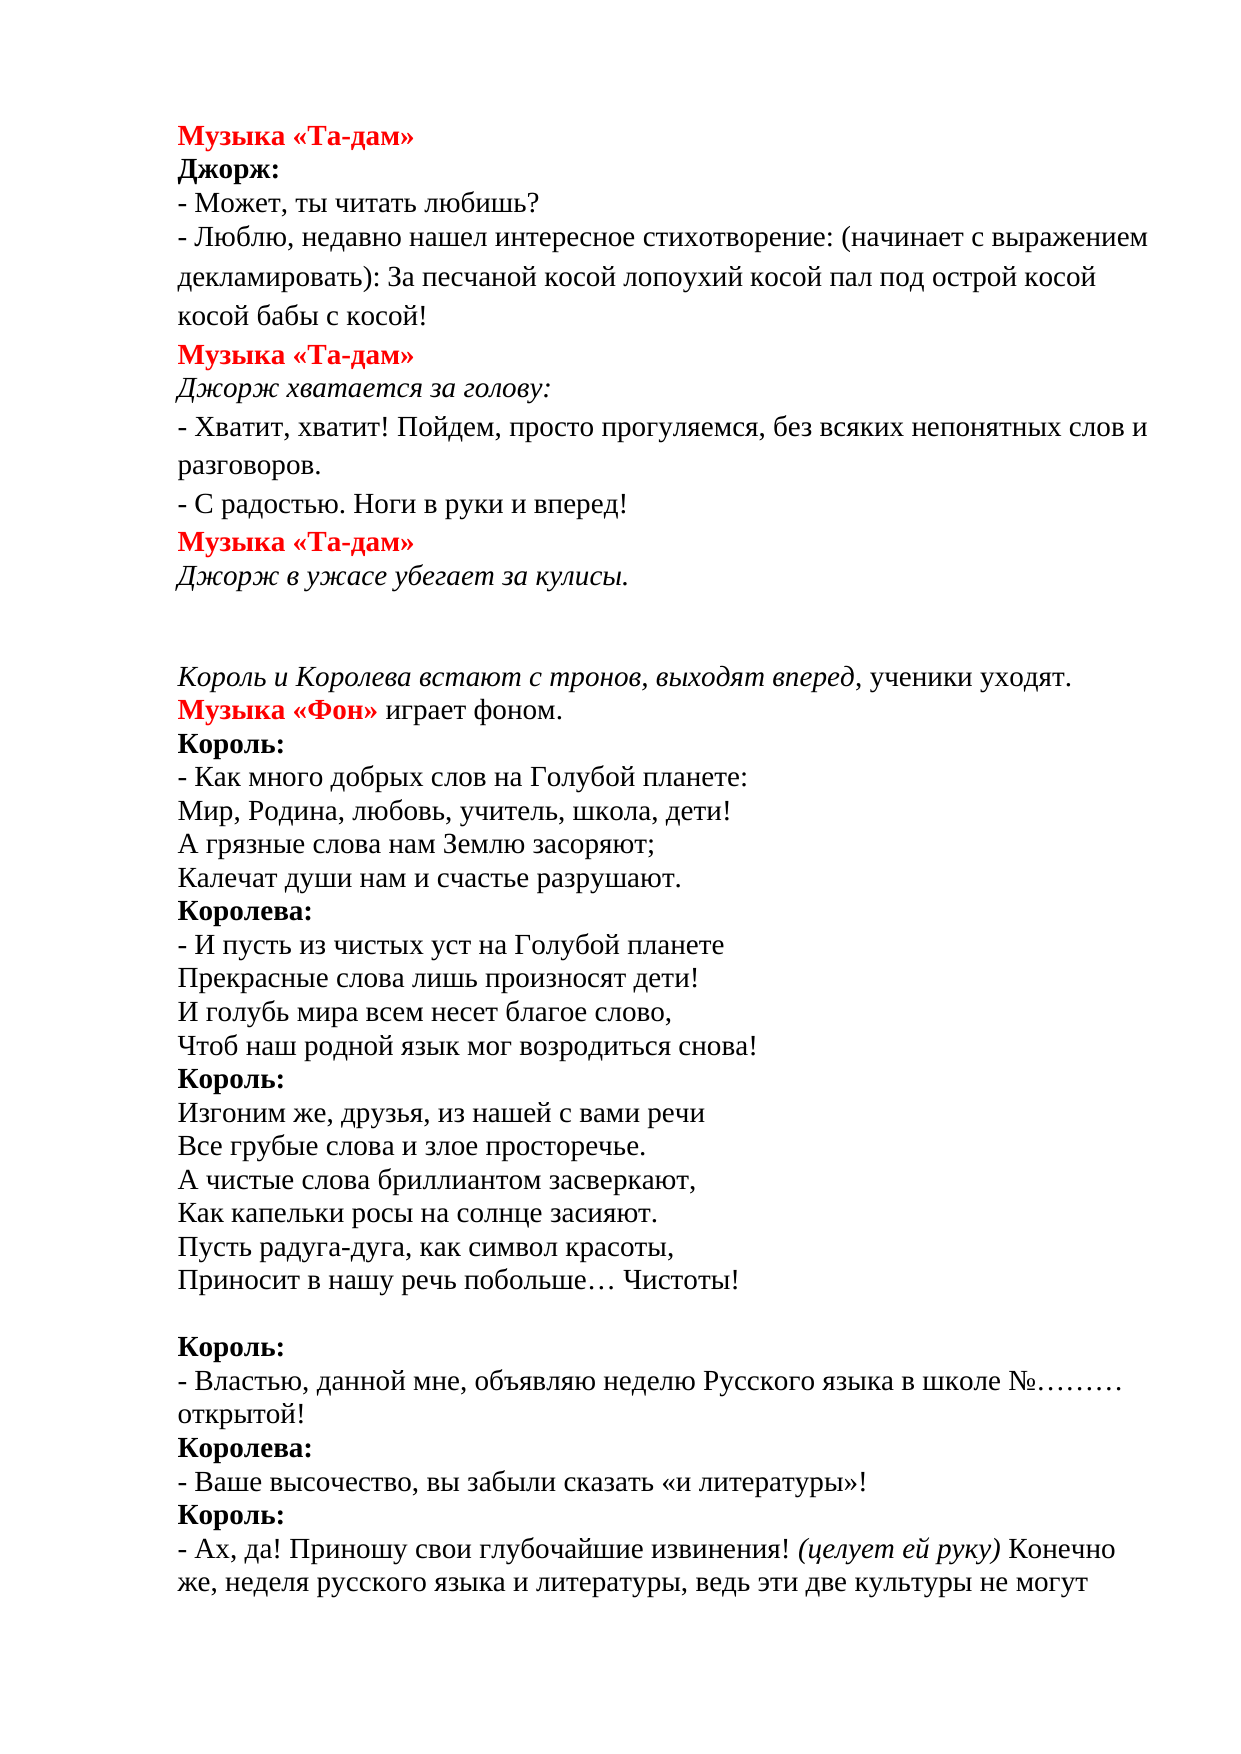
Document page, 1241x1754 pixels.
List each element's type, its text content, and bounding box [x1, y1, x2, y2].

text - Люблю, недавно нашел интересное стихотворение: (начинает с выражением декламировать): За песчаной косой лопоухий косой пал под острой косой косой бабы с косой! [177, 219, 1152, 332]
text Король: [177, 1061, 1152, 1095]
text - И пусть из чистых уст на Голубой планете [177, 927, 1152, 961]
text - Властью, данной мне, объявляю неделю Русского языка в школе №……… открытой! [177, 1363, 1152, 1430]
text - С радостью. Ноги в руки и вперед! [177, 486, 1152, 519]
text И голубь мира всем несет благое слово, [177, 994, 1152, 1028]
text Мир, Родина, любовь, учитель, школа, дети! [177, 793, 1152, 826]
text Чтоб наш родной язык мог возродиться снова! [177, 1028, 1152, 1061]
text Музыка «Та-дам» [177, 524, 1152, 558]
text А чистые слова бриллиантом засверкают, [177, 1162, 1152, 1195]
text - Ваше высочество, вы забыли сказать «и литературы»! [177, 1464, 1152, 1497]
text Музыка «Та-дам» [177, 337, 1152, 370]
text Король: [177, 726, 1152, 759]
text Музыка «Фон» играет фоном. [177, 692, 1152, 726]
text А грязные слова нам Землю засоряют; [177, 826, 1152, 860]
text Как капельки росы на солнце засияют. [177, 1195, 1152, 1229]
text Приносит в нашу речь побольше… Чистоты! [177, 1262, 1152, 1296]
text - Как много добрых слов на Голубой планете: [177, 759, 1152, 793]
text Калечат души нам и счастье разрушают. [177, 860, 1152, 893]
text Джорж: [177, 152, 1152, 185]
text - Может, ты читать любишь? [177, 185, 1152, 219]
text Королева: [177, 1430, 1152, 1464]
text Король и Королева встают с тронов, выходят вперед, ученики уходят. [177, 659, 1152, 692]
text Король: [177, 1497, 1152, 1531]
text Джорж хватается за голову: [177, 370, 1152, 404]
text Пусть радуга-дуга, как символ красоты, [177, 1229, 1152, 1262]
text Изгоним же, друзья, из нашей с вами речи [177, 1095, 1152, 1128]
text - Хватит, хватит! Пойдем, просто прогуляемся, без всяких непонятных слов и разговоров. [177, 409, 1152, 481]
text Джорж в ужасе убегает за кулисы. [177, 558, 1152, 592]
text Прекрасные слова лишь произносят дети! [177, 961, 1152, 994]
text Король: [177, 1329, 1152, 1363]
text Музыка «Та-дам» [177, 118, 1152, 152]
text Все грубые слова и злое просторечье. [177, 1128, 1152, 1162]
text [177, 1531, 1152, 1598]
text Королева: [177, 893, 1152, 927]
